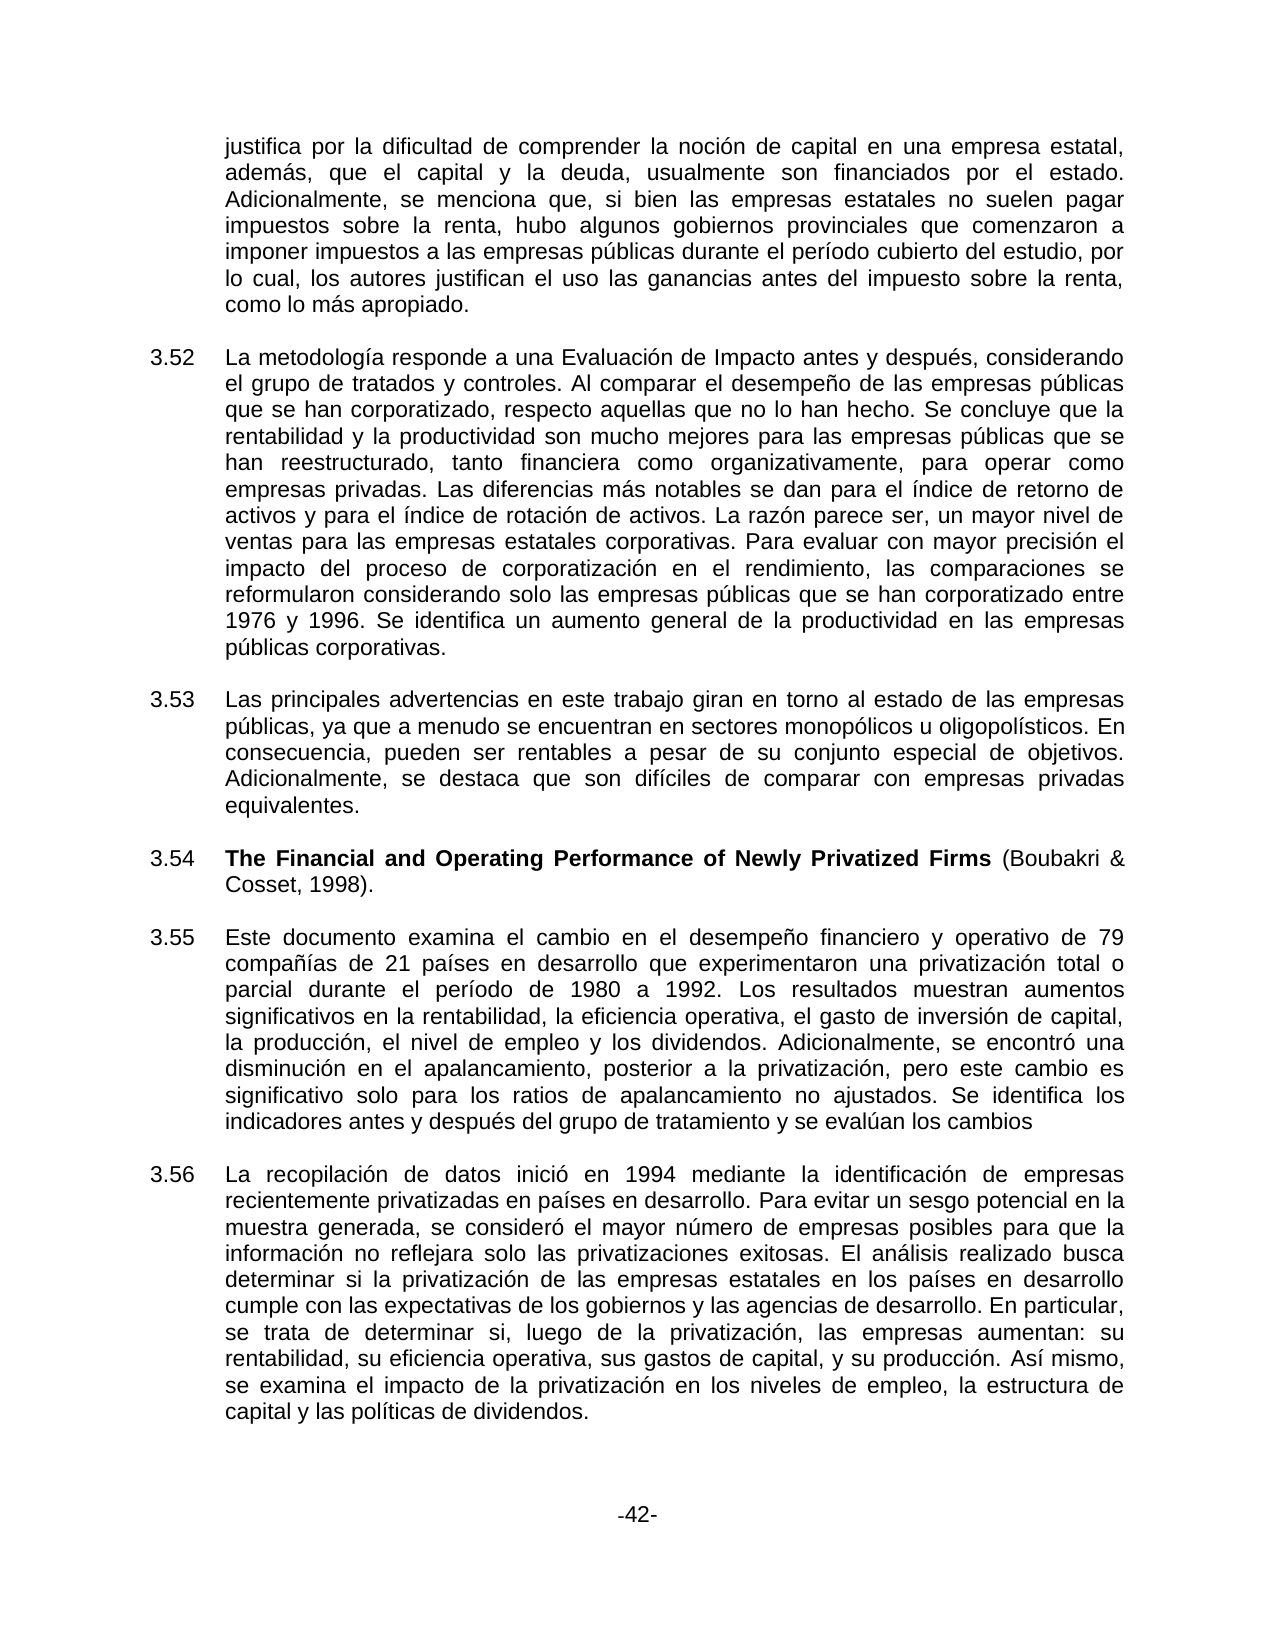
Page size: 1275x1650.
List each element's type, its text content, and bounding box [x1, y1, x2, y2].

list La recopilación de datos inició en 1994 mediante la identificación de empresas recientemente privatizadas en países en desarrollo. Para evitar un sesgo potencial en la muestra generada, se consideró el mayor número de empresas posibles para que la información no reflejara solo las privatizaciones exitosas. El análisis realizado busca determinar si la privatización de las empresas estatales en los países en desarrollo cumple con las expectativas de los gobiernos y las agencias de desarrollo. En particular, se trata de determinar si, luego de la privatización, las empresas aumentan: su rentabilidad, su eficiencia operativa, sus gastos de capital, y su producción. Así mismo, se examina el impacto de la privatización en los niveles de empleo, la estructura de capital y las políticas de dividendos. [150, 1161, 1125, 1424]
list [150, 133, 1125, 317]
list The Financial and Operating Performance of Newly Privatized Firms . [150, 844, 1125, 897]
list Este documento examina el cambio en el desempeño financiero y operativo de 79 compañías de 21 países en desarrollo que experimentaron una privatización total o parcial durante el período de 1980 a 1992. Los resultados muestran aumentos significativos en la rentabilidad, la eficiencia operativa, el gasto de inversión de capital, la producción, el nivel de empleo y los dividendos. Adicionalmente, se encontró una disminución en el apalancamiento, posterior a la privatización, pero este cambio es significativo solo para los ratios de apalancamiento no ajustados. Se identifica los indicadores antes y después del grupo de tratamiento y se evalúan los cambios [150, 923, 1125, 1134]
list Las principales advertencias en este trabajo giran en torno al estado de las empresas públicas, ya que a menudo se encuentran en sectores monopólicos u oligopolísticos. En consecuencia, pueden ser rentables a pesar de su conjunto especial de objetivos. Adicionalmente, se destaca que son difíciles de comparar con empresas privadas equivalentes. [150, 686, 1125, 818]
list La metodología responde a una Evaluación de Impacto antes y después, considerando el grupo de tratados y controles. Al comparar el desempeño de las empresas públicas que se han corporatizado, respecto aquellas que no lo han hecho. Se concluye que la rentabilidad y la productividad son mucho mejores para las empresas públicas que se han reestructurado, tanto financiera como organizativamente, para operar como empresas privadas. Las diferencias más notables se dan para el índice de retorno de activos y para el índice de rotación de activos. La razón parece ser, un mayor nivel de ventas para las empresas estatales corporativas. Para evaluar con mayor precisión el impacto del proceso de corporatización en el rendimiento, las comparaciones se reformularon considerando solo las empresas públicas que se han corporatizado entre 1976 y 1996. Se identifica un aumento general de la productividad en las empresas públicas corporativas. [150, 344, 1125, 660]
